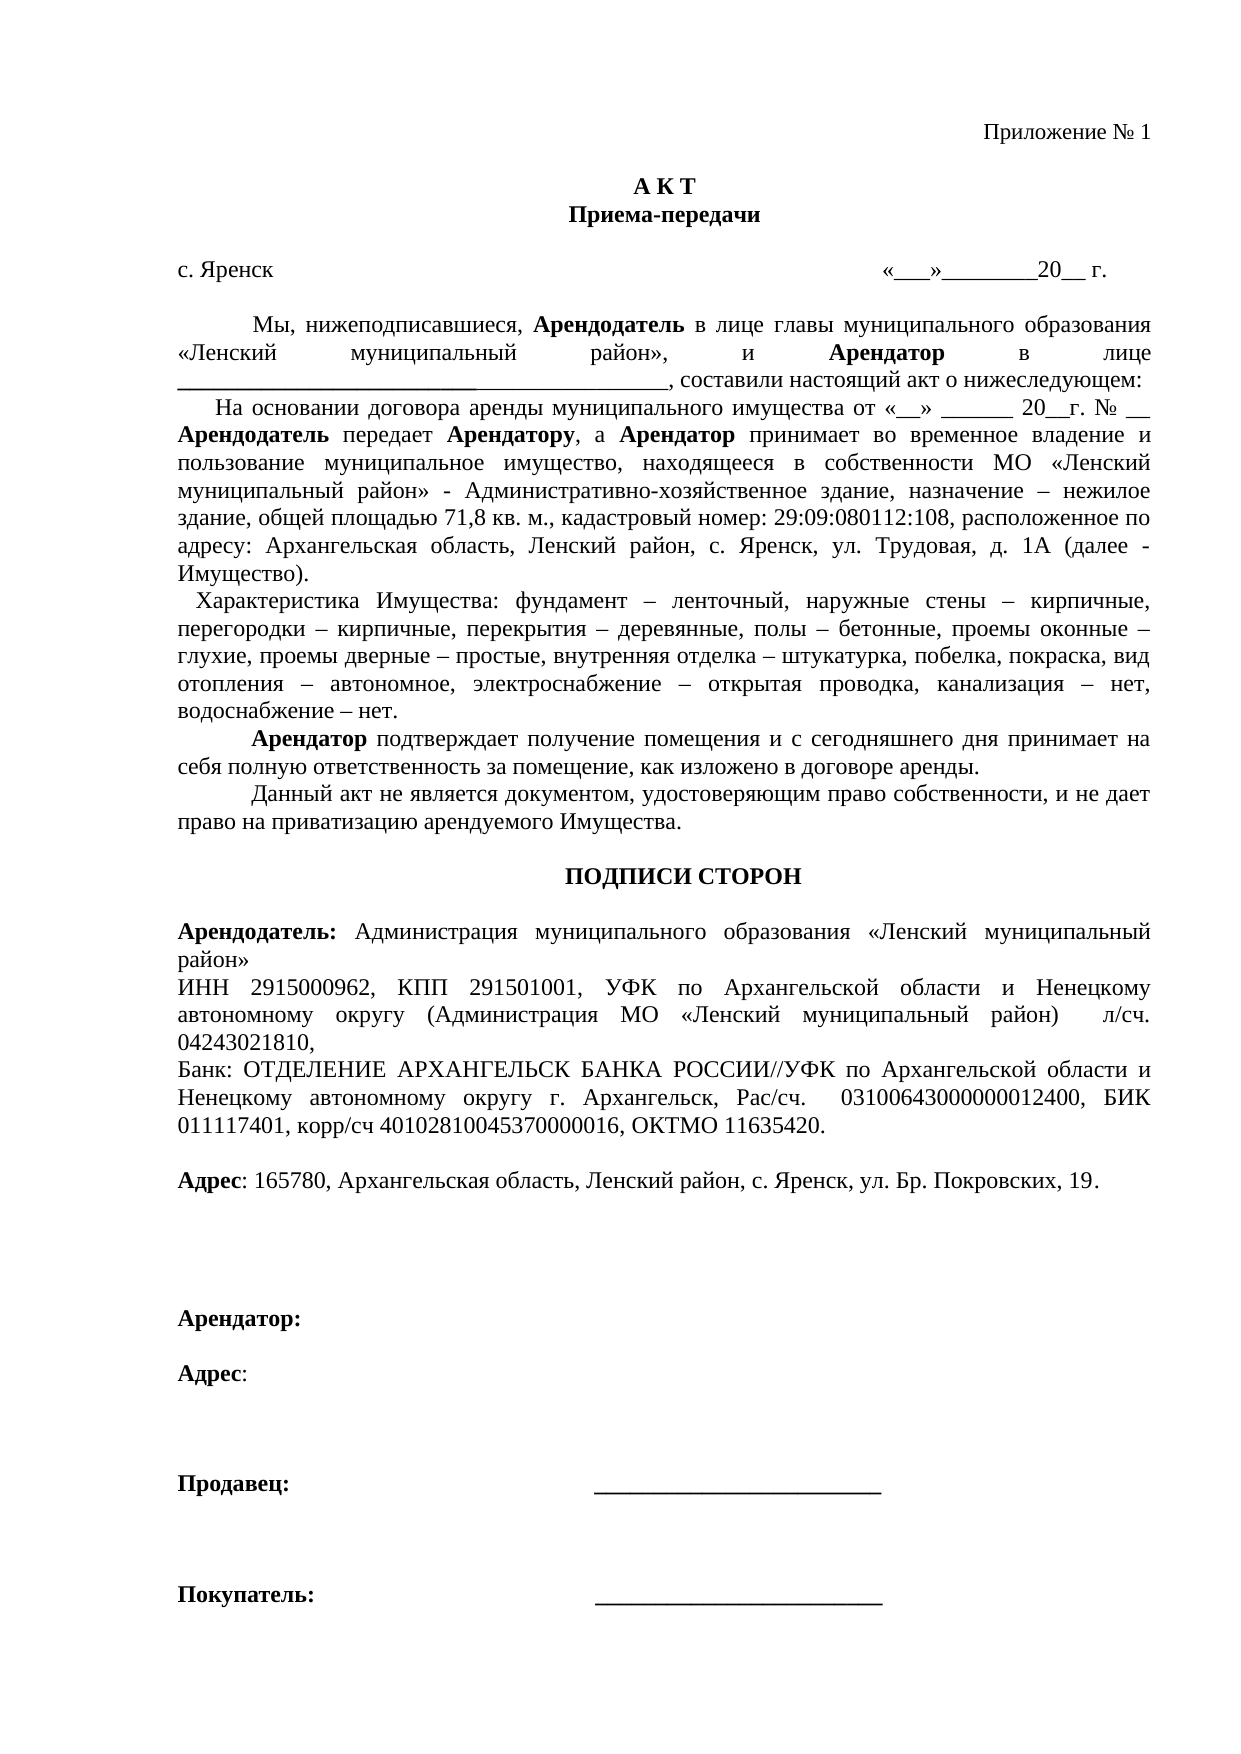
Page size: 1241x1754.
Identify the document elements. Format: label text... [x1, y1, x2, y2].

text Продавец: ________________________ [177, 1469, 1152, 1497]
text ИНН 2915000962, КПП 291501001, УФК по Архангельской области и Ненецкому автономному округу (Администрация МО «Ленский муниципальный район) л/сч. 04243021810, [177, 973, 1152, 1055]
text Приложение № 1 [177, 118, 1152, 144]
text ПОДПИСИ СТОРОН [177, 862, 1152, 890]
text Данный акт не является документом, удостоверяющим право собственности, и не дает право на приватизацию арендуемого Имущества. [177, 779, 1152, 834]
text с. Яренск «___»________20__ г. [177, 255, 1152, 282]
text На основании договора аренды муниципального имущества от «__» ______ 20__г. № __ Арендодатель передает Арендатору, а Арендатор принимает во временное владение и пользование муниципальное имущество, находящееся в собственности МО «Ленский муниципальный район» - Административно-хозяйственное здание, назначение – нежилое здание, общей площадью 71,8 кв. м., кадастровый номер: 29:09:080112:108, расположенное по адресу: Архангельская область, Ленский район, с. Яренск, ул. Трудовая, д. 1А (далее - Имущество). [177, 393, 1152, 586]
text Арендатор: [177, 1304, 1152, 1331]
text Покупатель: ________________________ [177, 1580, 1152, 1607]
text Мы, нижеподписавшиеся, Арендодатель в лице главы муниципального образования «Ленский муниципальный район», и Арендатор в лице _________________________________________, составили настоящий акт о нижеследующем: [177, 310, 1152, 393]
text А К Т [177, 172, 1152, 200]
text Адрес: [177, 1359, 1152, 1387]
text Арендодатель: Администрация муниципального образования «Ленский муниципальный район» [177, 917, 1152, 973]
text Арендатор подтверждает получение помещения и с сегодняшнего дня принимает на себя полную ответственность за помещение, как изложено в договоре аренды. [177, 724, 1152, 779]
text Приема-передачи [177, 200, 1152, 227]
text Банк: ОТДЕЛЕНИЕ АРХАНГЕЛЬСК БАНКА РОССИИ//УФК по Архангельской области и Ненецкому автономному округу г. Архангельск, Рас/сч. 03100643000000012400, БИК 011117401, корр/сч 40102810045370000016, ОКТМО 11635420. [177, 1055, 1152, 1138]
text Характеристика Имущества: фундамент – ленточный, наружные стены – кирпичные, перегородки – кирпичные, перекрытия – деревянные, полы – бетонные, проемы оконные – глухие, проемы дверные – простые, внутренняя отделка – штукатурка, побелка, покраска, вид отопления – автономное, электроснабжение – открытая проводка, канализация – нет, водоснабжение – нет. [177, 586, 1152, 724]
text Адрес: 165780, Архангельская область, Ленский район, с. Яренск, ул. Бр. Покровских, 19. [177, 1166, 1152, 1193]
